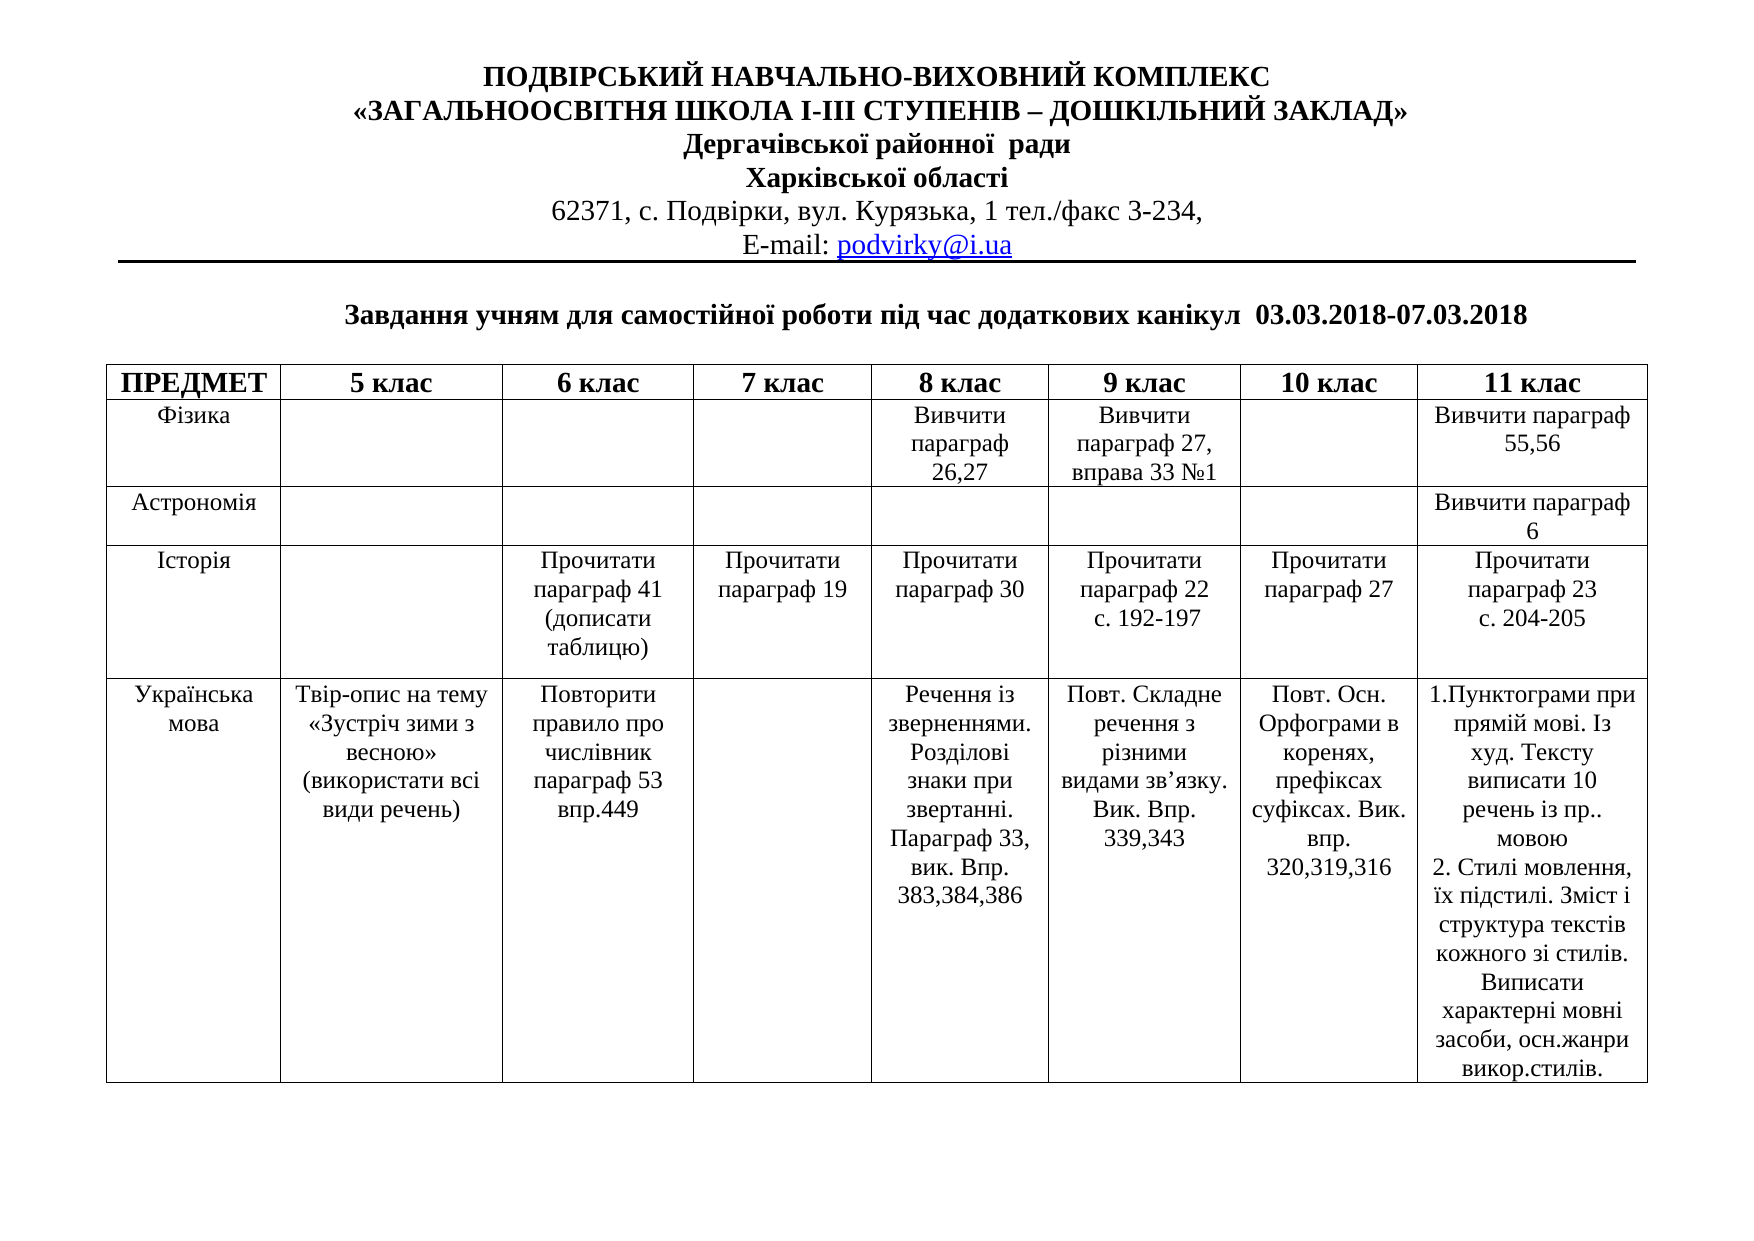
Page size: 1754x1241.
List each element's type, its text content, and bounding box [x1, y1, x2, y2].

table_cell [1241, 487, 1417, 544]
text ПОДВІРСЬКИЙ НАВЧАЛЬНО-ВИХОВНИЙ КОМПЛЕКС [118, 59, 1636, 93]
text Харківської області [118, 160, 1636, 193]
table_cell Повт. Складне речення з різними видами зв’язку. Вик. Впр. 339,343 [1049, 679, 1240, 1082]
table_cell [694, 487, 871, 544]
table_cell 1.Пунктограми при прямій мові. Із худ. Тексту виписати 10 речень із пр.. мовою 2. Стилі мовлення, їх підстилі. Зміст і структура текстів кожного зі стилів. Виписати характерні мовні засоби, осн.жанри викор.стилів. [1418, 679, 1647, 1082]
table_header ПРЕДМЕТ [107, 365, 280, 399]
table_cell Астрономія [107, 487, 280, 544]
table_header 11 клас [1418, 365, 1647, 399]
table_cell Вивчити параграф 55,56 [1418, 400, 1647, 486]
text Е-mail: podvirky@i.ua [118, 227, 1636, 260]
table_header 6 клас [503, 365, 693, 399]
table_cell Вивчити параграф 6 [1418, 487, 1647, 544]
table_cell [1049, 487, 1240, 544]
text Завдання учням для самостійної роботи під час додаткових канікул 03.03.2018-07.03.2018 [162, 297, 1636, 331]
table_cell [503, 487, 693, 544]
text «ЗАГАЛЬНООСВІТНЯ ШКОЛА І-ІІІ СТУПЕНІВ – ДОШКІЛЬНИЙ ЗАКЛАД» [118, 93, 1636, 126]
table_cell [281, 400, 502, 486]
table_cell Повт. Осн. Орфограми в коренях, префіксах суфіксах. Вик. впр. 320,319,316 [1241, 679, 1417, 1082]
table_cell Історія [107, 546, 280, 678]
table_cell Речення із зверненнями. Розділові знаки при звертанні. Параграф 33, вик. Впр. 383,384,386 [872, 679, 1048, 1082]
table_cell Твір-опис на тему «Зустріч зими з весною» (використати всі види речень) [281, 679, 502, 1082]
table_header 7 клас [694, 365, 871, 399]
table_header 9 клас [1049, 365, 1240, 399]
table_cell [503, 400, 693, 486]
table_cell Прочитати параграф 19 [694, 546, 871, 678]
table_cell [694, 400, 871, 486]
table_cell Фізика [107, 400, 280, 486]
table_header 10 клас [1241, 365, 1417, 399]
table_cell Прочитати параграф 22 с. 192-197 [1049, 546, 1240, 678]
table_header 5 клас [281, 365, 502, 399]
table_cell Вивчити параграф 26,27 [872, 400, 1048, 486]
table_cell Повторити правило про числівник параграф 53 впр.449 [503, 679, 693, 1082]
text 62371, с. Подвірки, вул. Курязька, 1 тел./факс 3-234, [118, 193, 1636, 227]
table_cell Прочитати параграф 30 [872, 546, 1048, 678]
table_cell Українська мова [107, 679, 280, 1082]
table_header 8 клас [872, 365, 1048, 399]
table_cell Прочитати параграф 23 с. 204-205 [1418, 546, 1647, 678]
table_cell [872, 487, 1048, 544]
table_cell Вивчити параграф 27, вправа 33 №1 [1049, 400, 1240, 486]
table_cell [281, 546, 502, 678]
table_cell [694, 679, 871, 1082]
table_cell [1241, 400, 1417, 486]
text Дергачівської районної ради [118, 126, 1636, 160]
table_cell [281, 487, 502, 544]
table_cell Прочитати параграф 27 [1241, 546, 1417, 678]
table_cell Прочитати параграф 41 (дописати таблицю) [503, 546, 693, 678]
